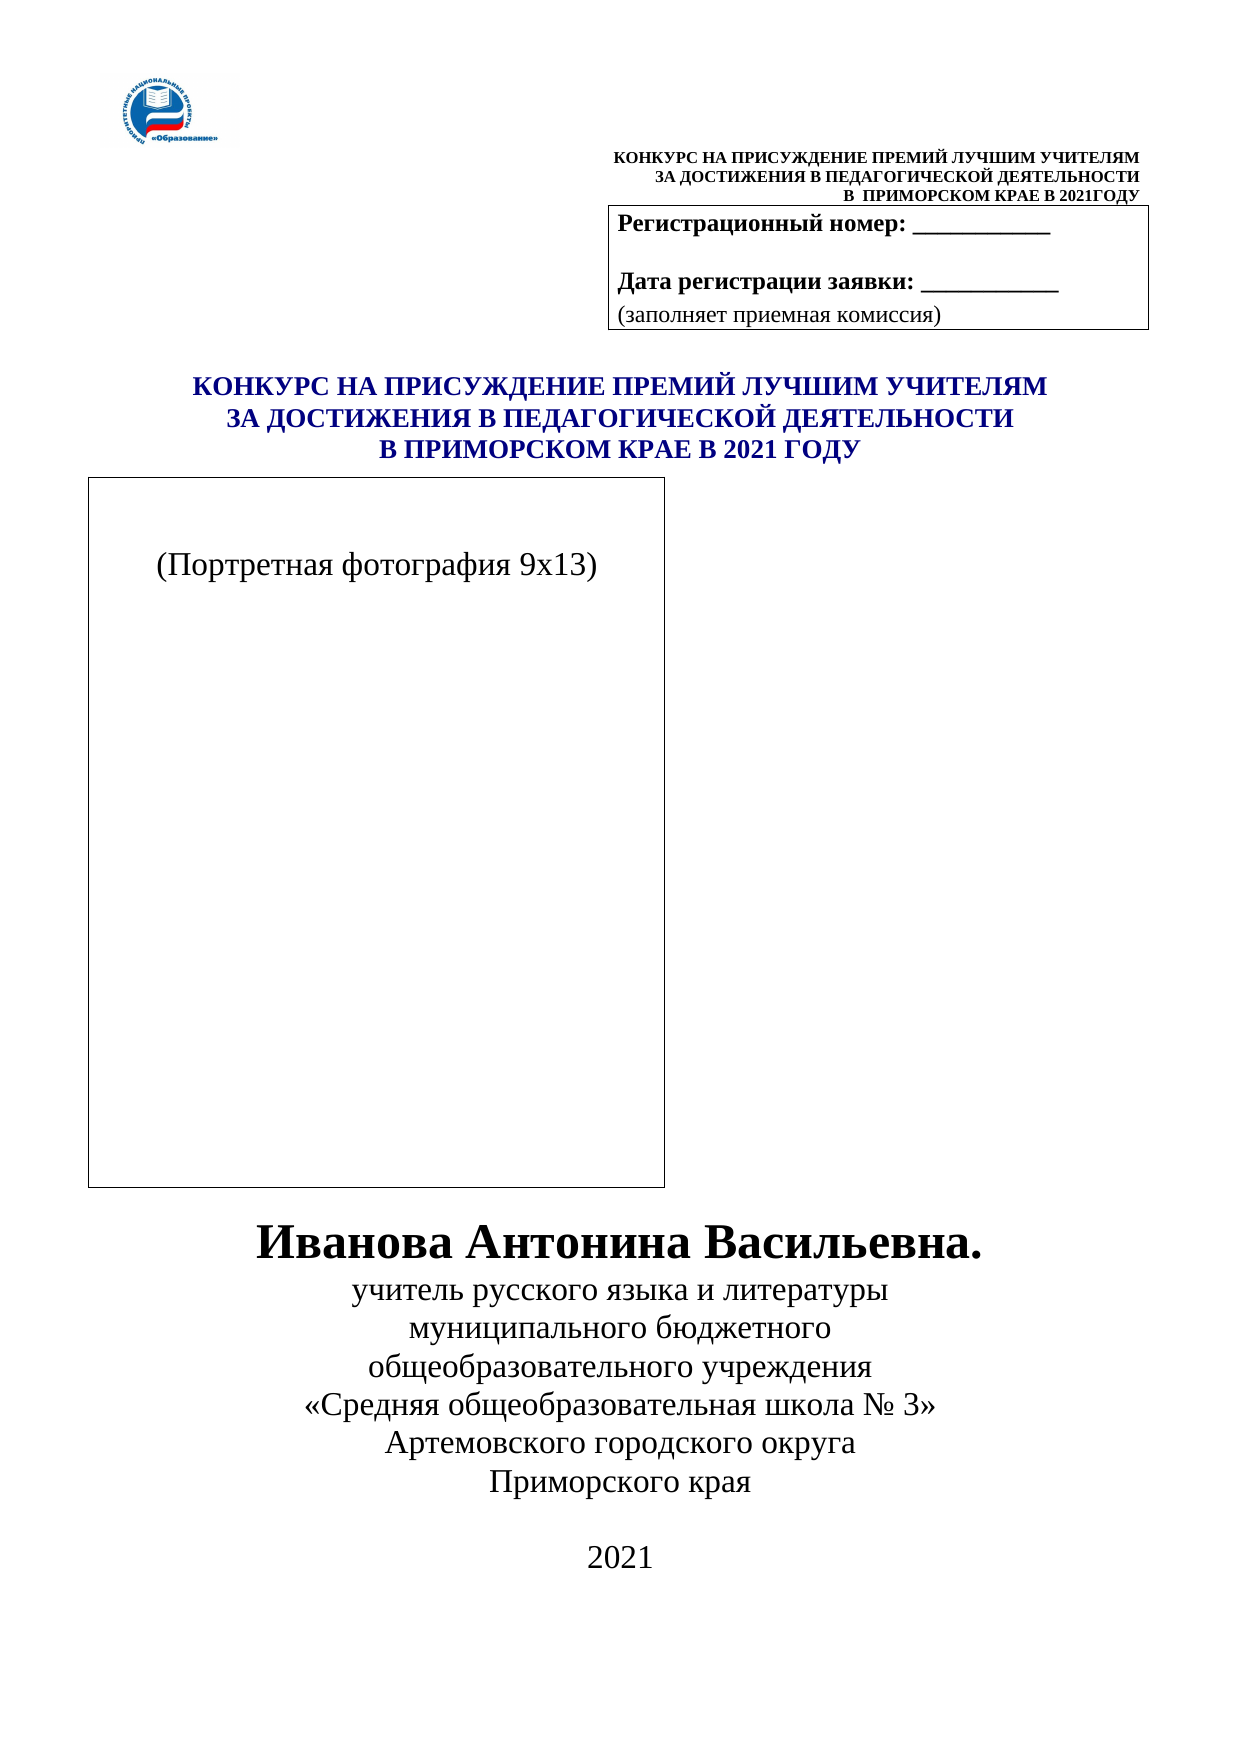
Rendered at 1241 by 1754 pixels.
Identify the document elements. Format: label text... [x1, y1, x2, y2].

text общеобразовательного учреждения [100, 1346, 1140, 1384]
text Приморского края [100, 1461, 1140, 1499]
table_header (Портретная фотография 9х13) [89, 478, 664, 1187]
text «Средняя общеобразовательная школа № 3» [100, 1384, 1140, 1423]
text учитель русского языка и литературы [100, 1269, 1140, 1308]
text за достижения в педагогической деятельности [100, 402, 1140, 433]
text КОНКУРС на присуждение премий лучшим учителям [100, 371, 1140, 402]
text муниципального бюджетного [100, 1308, 1140, 1346]
text Иванова Антонина Васильевна. [100, 1212, 1140, 1269]
text Регистрационный номер: ___________ [609, 206, 1148, 237]
text (заполняет приемная комиссия) [609, 296, 1148, 329]
text Артемовского городского округа [100, 1423, 1140, 1461]
picture [100, 73, 240, 148]
text 2021 [100, 1538, 1140, 1576]
text Дата регистрации заявки: ___________ [609, 263, 1148, 295]
text в ПРИМОРСКОм крае в 2021 году [100, 433, 1140, 464]
